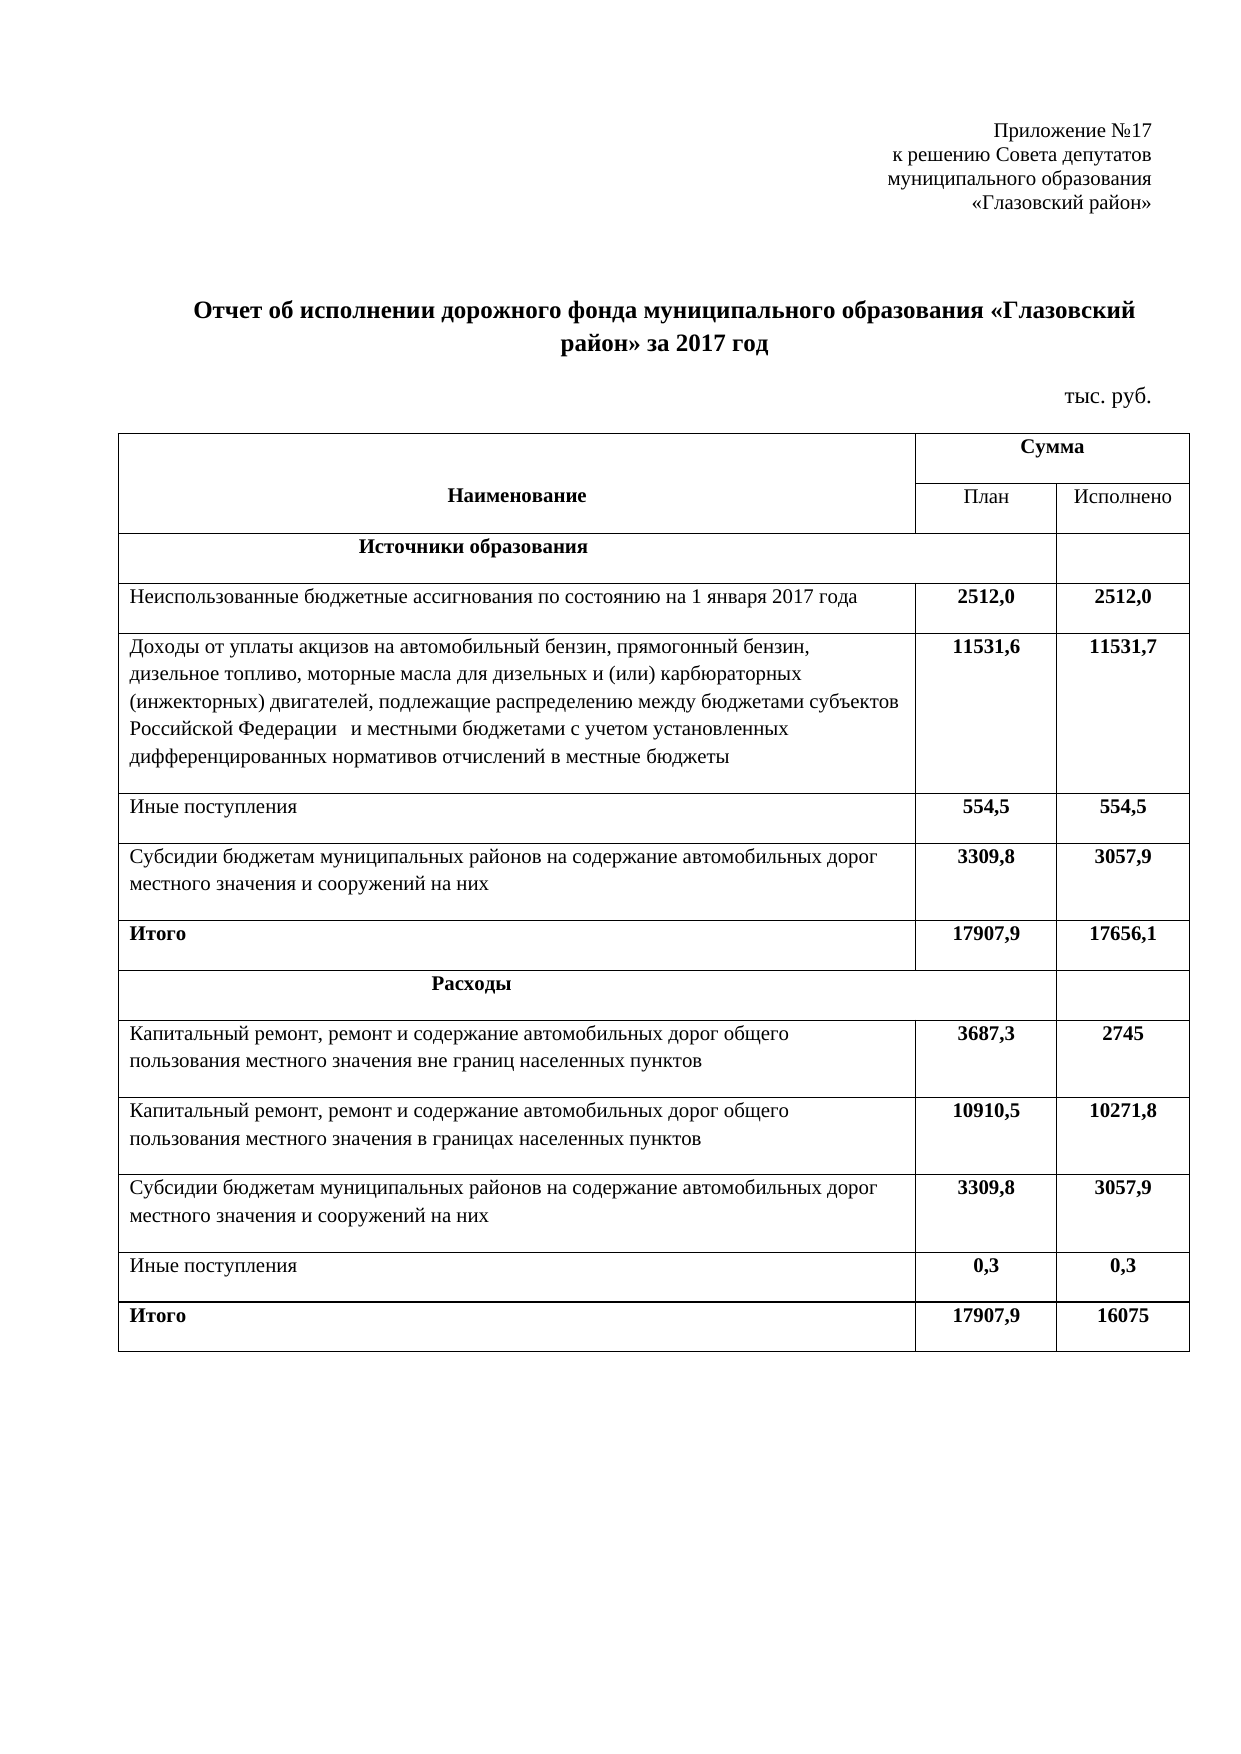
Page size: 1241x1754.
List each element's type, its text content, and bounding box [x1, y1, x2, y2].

table_cell 2512,0 [1057, 584, 1189, 632]
table_cell 17656,1 [1057, 921, 1189, 970]
table_cell 0,3 [1057, 1253, 1189, 1301]
table_cell 17907,9 [916, 921, 1056, 970]
table_cell Иные поступления [119, 1253, 915, 1301]
table_cell План [916, 484, 1056, 533]
table_cell Итого [119, 921, 915, 970]
table_cell Субсидии бюджетам муниципальных районов на содержание автомобильных дорог местного значения и сооружений на них [119, 844, 915, 920]
table_header Сумма [916, 434, 1189, 483]
table_cell 10910,5 [916, 1098, 1056, 1174]
table_cell 3687,3 [916, 1021, 1056, 1097]
table_cell 10271,8 [1057, 1098, 1189, 1174]
table_cell 16075 [1057, 1303, 1189, 1351]
table_cell [1057, 971, 1189, 1019]
table_cell 554,5 [916, 794, 1056, 842]
text Отчет об исполнении дорожного фонда муниципального образования «Глазовский район» за 2017 год [177, 295, 1152, 357]
table_cell Расходы [119, 971, 1056, 1019]
table_cell Субсидии бюджетам муниципальных районов на содержание автомобильных дорог местного значения и сооружений на них [119, 1175, 915, 1252]
text тыс. руб. [177, 382, 1152, 409]
text муниципального образования [177, 166, 1152, 190]
table_cell 3057,9 [1057, 844, 1189, 920]
text Приложение №17 [177, 118, 1152, 142]
table_cell Неиспользованные бюджетные ассигнования по состоянию на 1 января 2017 года [119, 584, 915, 632]
table_cell 3309,8 [916, 1175, 1056, 1252]
table_cell Доходы от уплаты акцизов на автомобильный бензин, прямогонный бензин, дизельное топливо, моторные масла для дизельных и (или) карбюраторных (инжекторных) двигателей, подлежащие распределению между бюджетами субъектов Российской Федерации и местными бюджетами с учетом установленных дифференцированных нормативов отчислений в местные бюджеты [119, 634, 915, 793]
table_cell 3057,9 [1057, 1175, 1189, 1252]
table_cell 554,5 [1057, 794, 1189, 842]
table_header Наименование [119, 434, 915, 533]
table_cell [1057, 534, 1189, 583]
table_cell Капитальный ремонт, ремонт и содержание автомобильных дорог общего пользования местного значения вне границ населенных пунктов [119, 1021, 915, 1097]
table_cell 11531,7 [1057, 634, 1189, 793]
table_cell 2512,0 [916, 584, 1056, 632]
table_cell 17907,9 [916, 1303, 1056, 1351]
table_cell Итого [119, 1303, 915, 1351]
table_cell 3309,8 [916, 844, 1056, 920]
table_cell 2745 [1057, 1021, 1189, 1097]
table_cell Иные поступления [119, 794, 915, 842]
table_cell Капитальный ремонт, ремонт и содержание автомобильных дорог общего пользования местного значения в границах населенных пунктов [119, 1098, 915, 1174]
table_cell Источники образования [119, 534, 1056, 583]
text к решению Совета депутатов [177, 142, 1152, 166]
table_cell Исполнено [1057, 484, 1189, 533]
table_cell 11531,6 [916, 634, 1056, 793]
text «Глазовский район» [177, 190, 1152, 214]
table_cell 0,3 [916, 1253, 1056, 1301]
